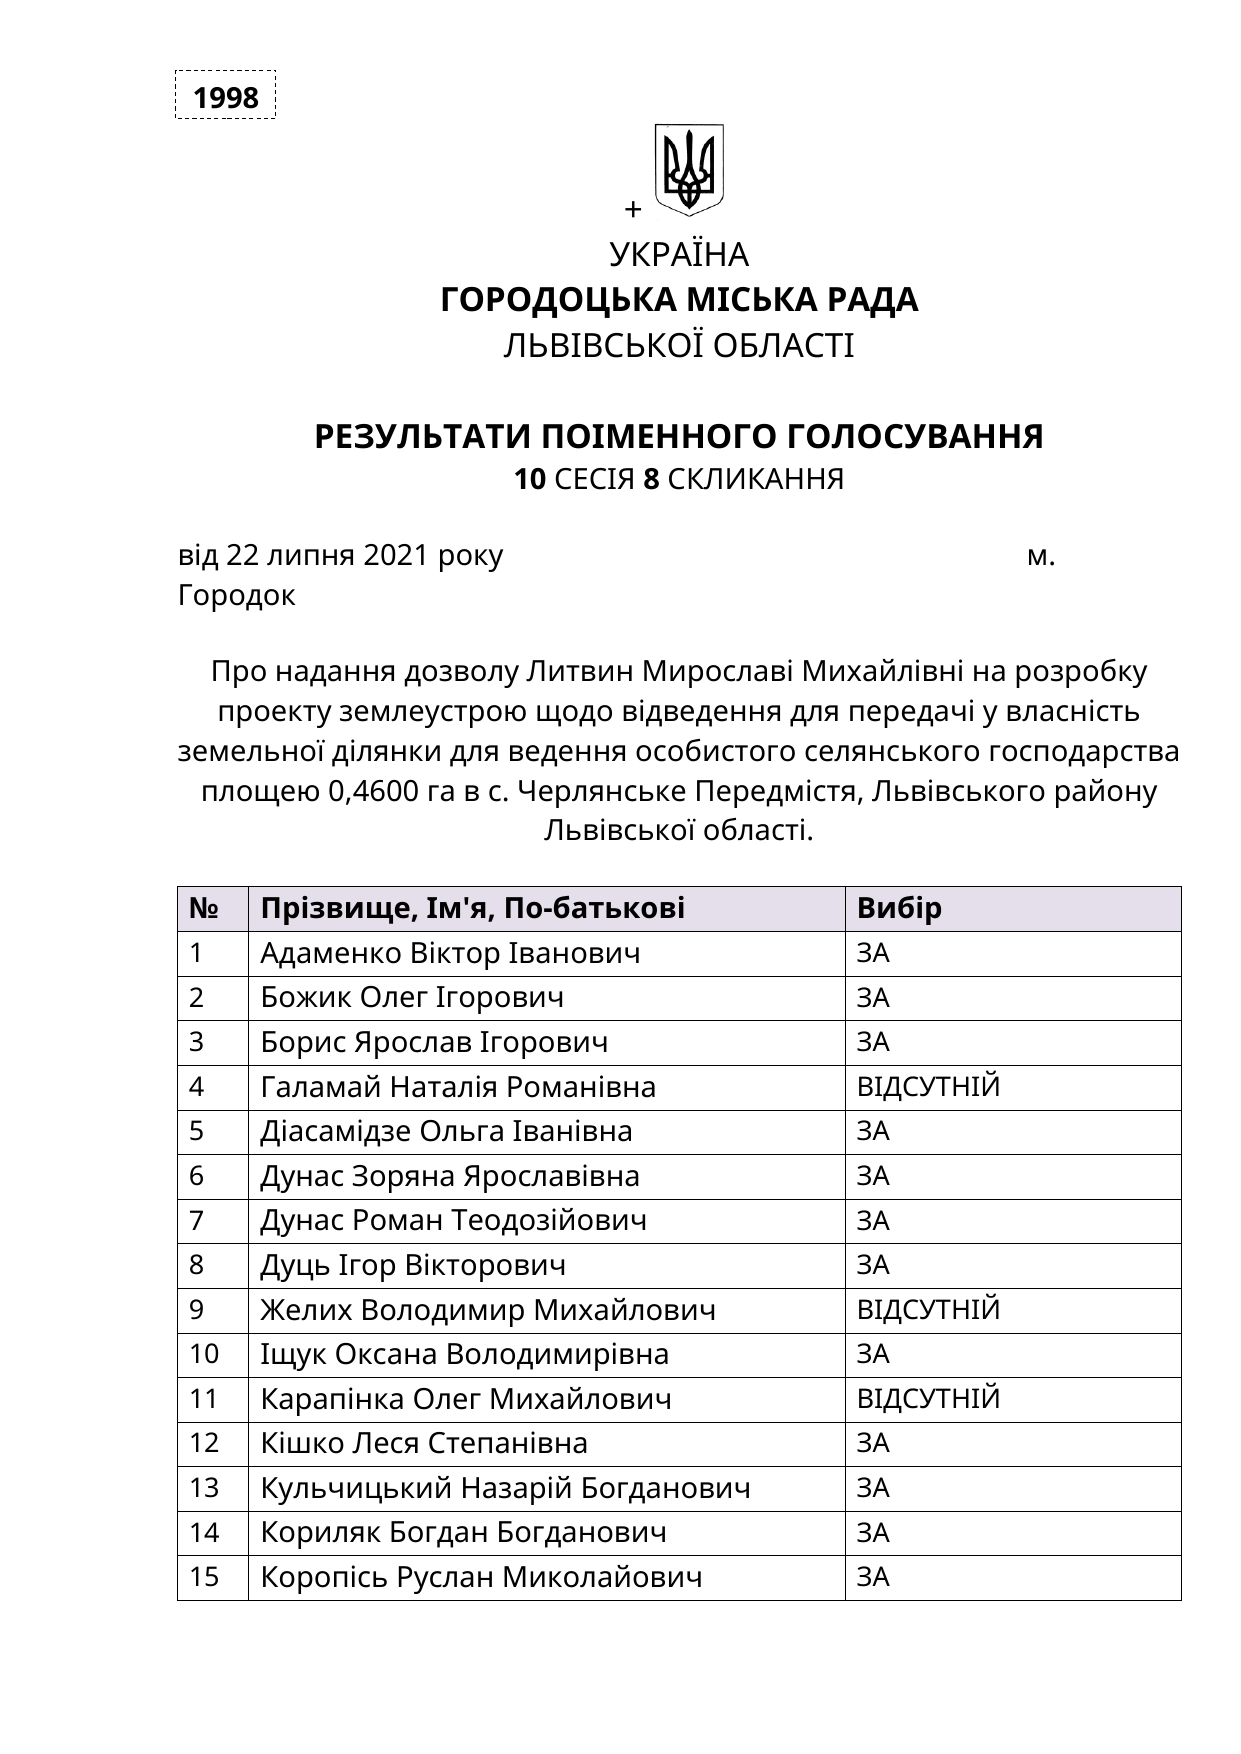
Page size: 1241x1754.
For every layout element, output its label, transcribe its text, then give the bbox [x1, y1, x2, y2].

table_cell ВІДСУТНІЙ [846, 1378, 1181, 1422]
table_cell Кішко Леся Степанівна [249, 1423, 845, 1466]
table_cell ЗА [846, 932, 1181, 976]
table_cell 4 [178, 1066, 248, 1109]
table_cell ВІДСУТНІЙ [846, 1066, 1181, 1109]
table_cell 6 [178, 1155, 248, 1199]
table_cell Дунас Роман Теодозійович [249, 1200, 845, 1243]
table_cell 5 [178, 1111, 248, 1154]
table_cell Желих Володимир Михайлович [249, 1289, 845, 1332]
text 10 СЕСІЯ 8 СКЛИКАННЯ [177, 458, 1181, 498]
table_cell ЗА [846, 1512, 1181, 1555]
table_cell ЗА [846, 1556, 1181, 1600]
table_cell ЗА [846, 1155, 1181, 1199]
text + [177, 118, 1181, 231]
table_cell 1 [178, 932, 248, 976]
text РЕЗУЛЬТАТИ ПОІМЕННОГО ГОЛОСУВАННЯ [177, 412, 1181, 458]
table_cell ЗА [846, 1244, 1181, 1288]
picture [642, 118, 735, 221]
table_cell 14 [178, 1512, 248, 1555]
table_cell Адаменко Віктор Іванович [249, 932, 845, 976]
text від 22 липня 2021 року м. Городок [177, 534, 1181, 614]
text Про надання дозволу Литвин Мирославі Михайлівні на розробку проекту землеустрою щодо відведення для передачі у власність земельної ділянки для ведення особистого селянського господарства площею 0,4600 га в с. Черлянське Передмістя, Львівського району Львівської області. [177, 651, 1181, 849]
table_cell ЗА [846, 977, 1181, 1020]
table_cell ЗА [846, 1423, 1181, 1466]
table_cell 10 [178, 1334, 248, 1377]
table_cell 13 [178, 1467, 248, 1511]
table_header Вибір [846, 887, 1181, 931]
text УКРАЇНА [177, 231, 1181, 276]
table_cell ЗА [846, 1200, 1181, 1243]
table_cell ВІДСУТНІЙ [846, 1289, 1181, 1332]
table_cell 12 [178, 1423, 248, 1466]
table_cell Кориляк Богдан Богданович [249, 1512, 845, 1555]
table_cell 11 [178, 1378, 248, 1422]
table_cell Борис Ярослав Ігорович [249, 1021, 845, 1065]
text ГОРОДОЦЬКА МІСЬКА РАДА [177, 276, 1181, 322]
table_cell 8 [178, 1244, 248, 1288]
table_cell 2 [178, 977, 248, 1020]
table_cell Іщук Оксана Володимирівна [249, 1334, 845, 1377]
table_header Прізвище, Ім'я, По-батькові [249, 887, 845, 931]
table_cell Діасамідзе Ольга Іванівна [249, 1111, 845, 1154]
table_cell 3 [178, 1021, 248, 1065]
table_cell ЗА [846, 1467, 1181, 1511]
table_cell ЗА [846, 1334, 1181, 1377]
table_cell 9 [178, 1289, 248, 1332]
table_cell ЗА [846, 1111, 1181, 1154]
table_cell 15 [178, 1556, 248, 1600]
table_header № [178, 887, 248, 931]
table_cell Коропісь Руслан Миколайович [249, 1556, 845, 1600]
table_cell Дунас Зоряна Ярославівна [249, 1155, 845, 1199]
table_cell Кульчицький Назарій Богданович [249, 1467, 845, 1511]
table_cell ЗА [846, 1021, 1181, 1065]
table_cell 7 [178, 1200, 248, 1243]
table_cell Галамай Наталія Романівна [249, 1066, 845, 1109]
table_cell Карапінка Олег Михайлович [249, 1378, 845, 1422]
text ЛЬВІВСЬКОЇ ОБЛАСТІ [177, 322, 1181, 367]
table_cell Дуць Ігор Вікторович [249, 1244, 845, 1288]
table_cell Божик Олег Ігорович [249, 977, 845, 1020]
